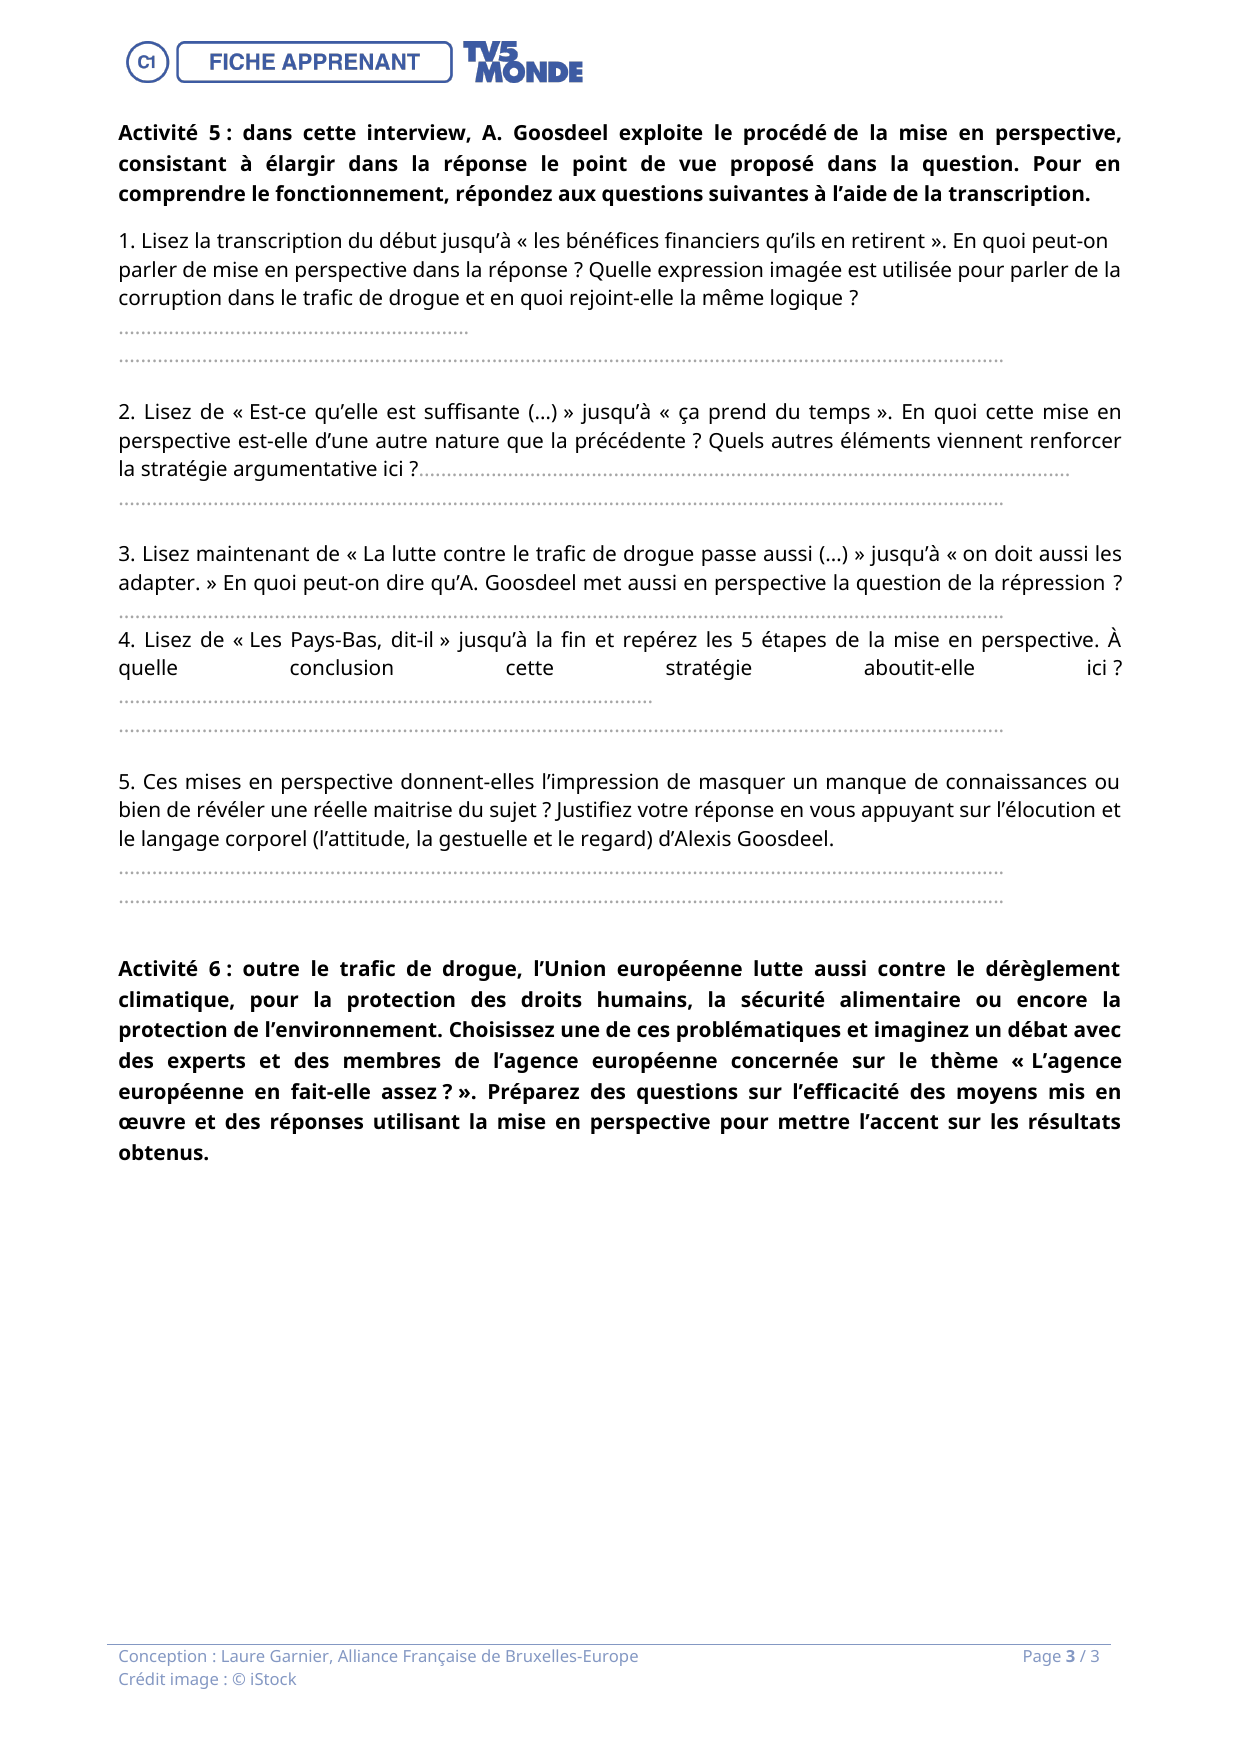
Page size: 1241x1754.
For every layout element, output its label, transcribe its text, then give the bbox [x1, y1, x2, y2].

text ............................................................................................................................................................... [118, 852, 1122, 881]
text 1. Lisez la transcription du début jusqu’à « les bénéfices financiers qu’ils en retirent ». En quoi peut-on parler de mise en perspective dans la réponse ? Quelle expression imagée est utilisée pour parler de la corruption dans le trafic de drogue et en quoi rejoint-elle la même logique ? ............................................................... [118, 227, 1122, 340]
picture [118, 41, 583, 83]
text 3. Lisez maintenant de « La lutte contre le trafic de drogue passe aussi (…) » jusqu’à « on doit aussi les adapter. » En quoi peut-on dire qu’A. Goosdeel met aussi en perspective la question de la répression ? ............................................................................................................................................................... [118, 539, 1122, 625]
text ............................................................................................................................................................... [118, 710, 1122, 738]
text Activité 6 : outre le trafic de drogue, l’Union européenne lutte aussi contre le dérèglement climatique, pour la protection des droits humains, la sécurité alimentaire ou encore la protection de l’environnement. Choisissez une de ces problématiques et imaginez un débat avec des experts et des membres de l’agence européenne concernée sur le thème « L’agence européenne en fait-elle assez ? ». Préparez des questions sur l’efficacité des moyens mis en œuvre et des réponses utilisant la mise en perspective pour mettre l’accent sur les résultats obtenus. [118, 954, 1122, 1166]
text 4. Lisez de « Les Pays-Bas, dit-il » jusqu’à la fin et repérez les 5 étapes de la mise en perspective. À quelle conclusion cette stratégie aboutit-elle ici ? ................................................................................................ [118, 625, 1122, 710]
text ............................................................................................................................................................... [118, 483, 1122, 511]
text ............................................................................................................................................................... [118, 881, 1122, 909]
text ............................................................................................................................................................... [118, 340, 1122, 369]
text 5. Ces mises en perspective donnent-elles l’impression de masquer un manque de connaissances ou bien de révéler une réelle maitrise du sujet ? Justifiez votre réponse en vous appuyant sur l’élocution et le langage corporel (l’attitude, la gestuelle et le regard) d’Alexis Goosdeel. [118, 767, 1122, 852]
text 2. Lisez de « Est-ce qu’elle est suffisante (…) » jusqu’à « ça prend du temps ». En quoi cette mise en perspective est-elle d’une autre nature que la précédente ? Quels autres éléments viennent renforcer la stratégie argumentative ici ?..................................................................................................................... [118, 397, 1122, 483]
text Activité 5 : dans cette interview, A. Goosdeel exploite le procédé de la mise en perspective, consistant à élargir dans la réponse le point de vue proposé dans la question. Pour en comprendre le fonctionnement, répondez aux questions suivantes à l’aide de la transcription. [118, 118, 1122, 208]
